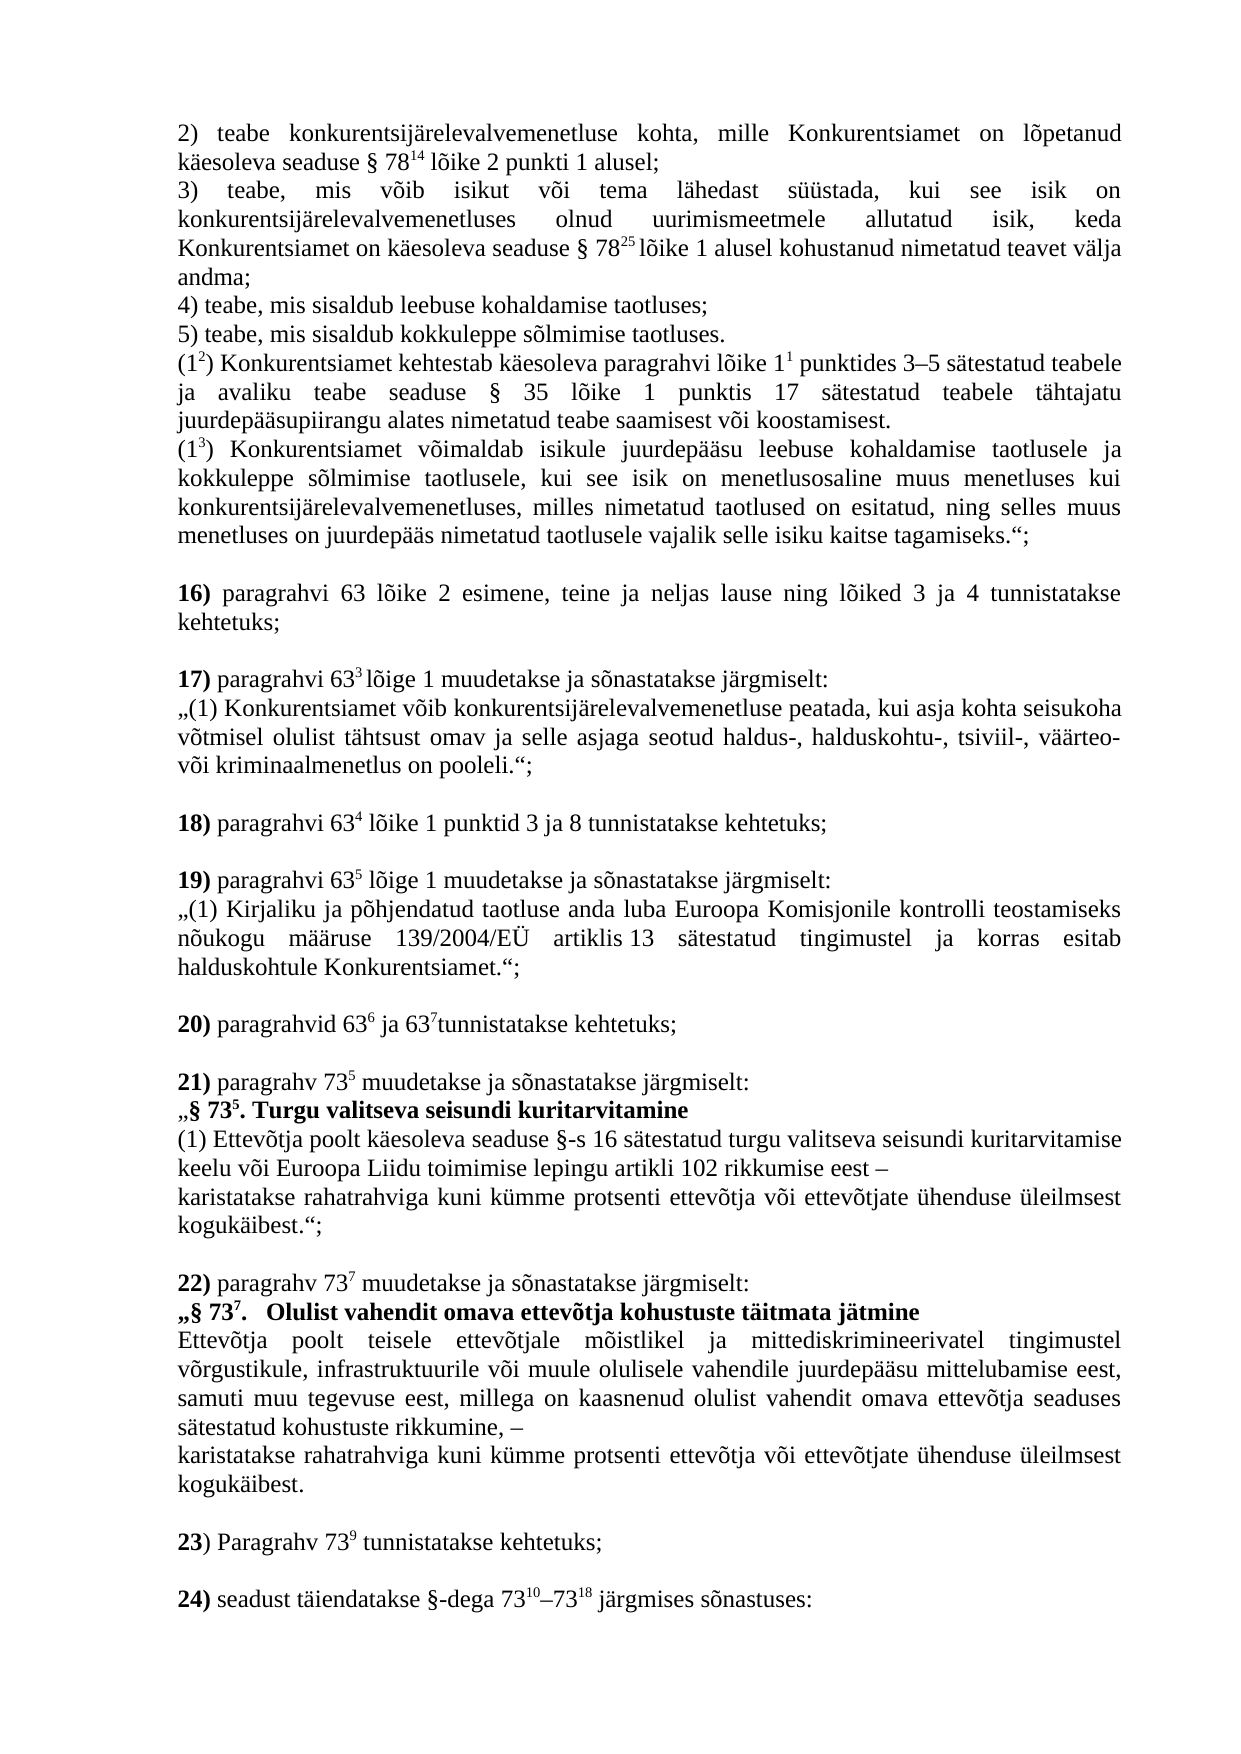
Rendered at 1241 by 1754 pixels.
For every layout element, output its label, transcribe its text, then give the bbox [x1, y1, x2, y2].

text 3) teabe, mis võib isikut või tema lähedast süüstada, kui see isik on konkurentsijärelevalvemenetluses olnud uurimismeetmele allutatud isik, keda Konkurentsiamet on käesoleva seaduse § 7825 lõike 1 alusel kohustanud nimetatud teavet välja andma; [177, 176, 1122, 291]
text 21) paragrahv 735 muudetakse ja sõnastatakse järgmiselt: [177, 1067, 1122, 1096]
text (13) Konkurentsiamet võimaldab isikule juurdepääsu leebuse kohaldamise taotlusele ja kokkuleppe sõlmimise taotlusele, kui see isik on menetlusosaline muus menetluses kui konkurentsijärelevalvemenetluses, milles nimetatud taotlused on esitatud, ning selles muus menetluses on juurdepääs nimetatud taotlusele vajalik selle isiku kaitse tagamiseks.“; [177, 434, 1122, 549]
text Ettevõtja poolt teisele ettevõtjale mõistlikel ja mittediskrimineerivatel tingimustel võrgustikule, infrastruktuurile või muule olulisele vahendile juurdepääsu mittelubamise eest, samuti muu tegevuse eest, millega on kaasnenud olulist vahendit omava ettevõtja seaduses sätestatud kohustuste rikkumine, – [177, 1326, 1122, 1441]
text 19) paragrahvi 635 lõige 1 muudetakse ja sõnastatakse järgmiselt: [177, 866, 1122, 894]
text (1) Ettevõtja poolt käesoleva seaduse §-s 16 sätestatud turgu valitseva seisundi kuritarvitamise keelu või Euroopa Liidu toimimise lepingu artikli 102 rikkumise eest – [177, 1124, 1122, 1182]
text 16) paragrahvi 63 lõike 2 esimene, teine ja neljas lause ning lõiked 3 ja 4 tunnistatakse kehtetuks; [177, 578, 1122, 636]
text „(1) Kirjaliku ja põhjendatud taotluse anda luba Euroopa Komisjonile kontrolli teostamiseks nõukogu määruse 139/2004/EÜ artiklis 13 sätestatud tingimustel ja korras esitab halduskohtule Konkurentsiamet.“; [177, 894, 1122, 981]
text karistatakse rahatrahviga kuni kümme protsenti ettevõtja või ettevõtjate ühenduse üleilmsest kogukäibest. [177, 1441, 1122, 1498]
text 18) paragrahvi 634 lõike 1 punktid 3 ja 8 tunnistatakse kehtetuks; [177, 808, 1122, 837]
text (12) Konkurentsiamet kehtestab käesoleva paragrahvi lõike 11 punktides 3–5 sätestatud teabele ja avaliku teabe seaduse § 35 lõike 1 punktis 17 sätestatud teabele tähtajatu juurdepääsupiirangu alates nimetatud teabe saamisest või koostamisest. [177, 348, 1122, 434]
text 20) paragrahvid 636 ja 637tunnistatakse kehtetuks; [177, 1009, 1122, 1038]
text 2) teabe konkurentsijärelevalvemenetluse kohta, mille Konkurentsiamet on lõpetanud käesoleva seaduse § 7814 lõike 2 punkti 1 alusel; [177, 118, 1122, 176]
text 4) teabe, mis sisaldub leebuse kohaldamise taotluses; [177, 291, 1122, 319]
text 24) seadust täiendatakse §-dega 7310–7318 järgmises sõnastuses: [177, 1584, 1122, 1613]
text 17) paragrahvi 633 lõige 1 muudetakse ja sõnastatakse järgmiselt: [177, 664, 1122, 693]
text 5) teabe, mis sisaldub kokkuleppe sõlmimise taotluses. [177, 319, 1122, 348]
text 23) Paragrahv 739 tunnistatakse kehtetuks; [177, 1527, 1122, 1556]
text karistatakse rahatrahviga kuni kümme protsenti ettevõtja või ettevõtjate ühenduse üleilmsest kogukäibest.“; [177, 1182, 1122, 1239]
text 22) paragrahv 737 muudetakse ja sõnastatakse järgmiselt: [177, 1268, 1122, 1297]
text „§ 737. Olulist vahendit omava ettevõtja kohustuste täitmata jätmine [177, 1297, 1122, 1326]
text „§ 735. Turgu valitseva seisundi kuritarvitamine [177, 1096, 1122, 1124]
text „(1) Konkurentsiamet võib konkurentsijärelevalvemenetluse peatada, kui asja kohta seisukoha võtmisel olulist tähtsust omav ja selle asjaga seotud haldus-, halduskohtu-, tsiviil-, väärteo- või kriminaalmenetlus on pooleli.“; [177, 693, 1122, 779]
